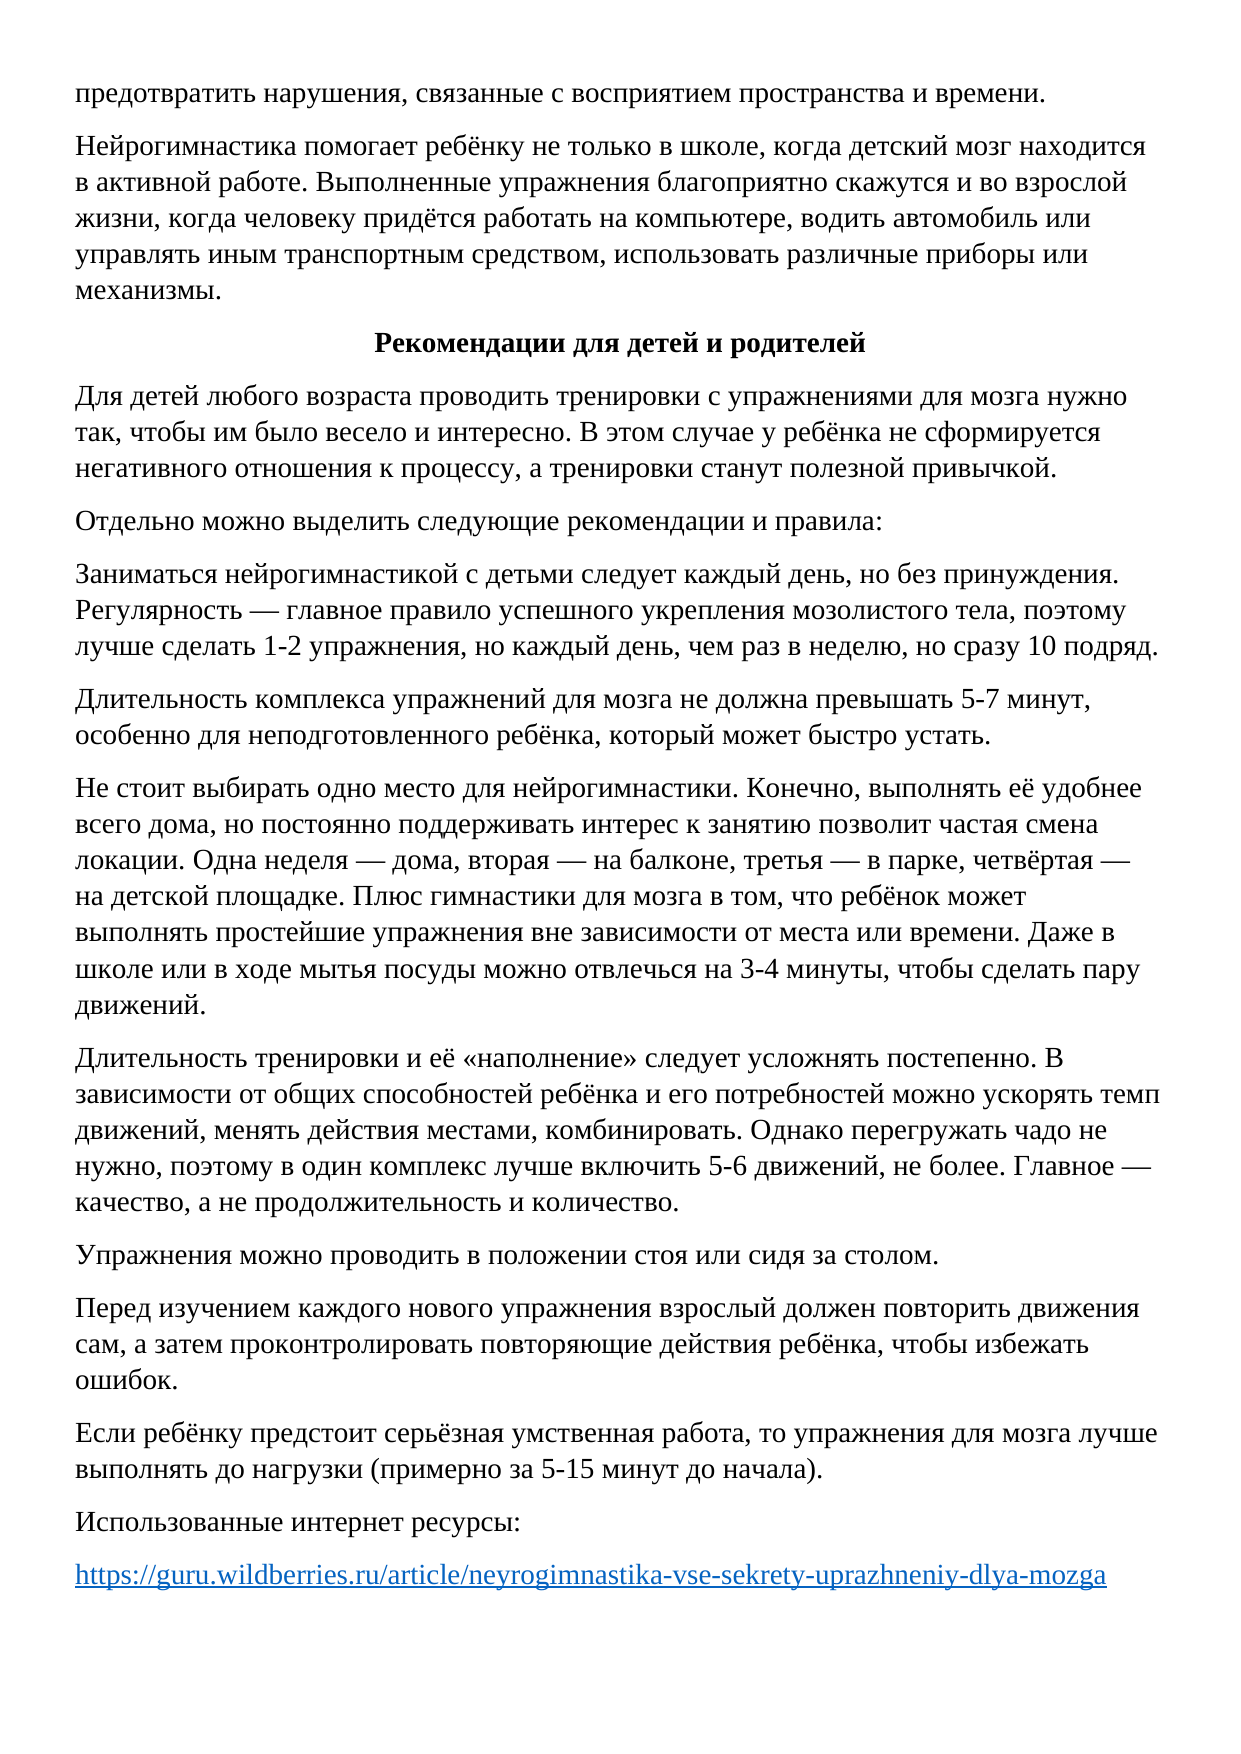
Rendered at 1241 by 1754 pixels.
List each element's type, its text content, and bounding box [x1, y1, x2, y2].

text Длительность тренировки и её «наполнение» следует усложнять постепенно. В зависимости от общих способностей ребёнка и его потребностей можно ускорять темп движений, менять действия местами, комбинировать. Однако перегружать чадо не нужно, поэтому в один комплекс лучше включить 5-6 движений, не более. Главное — качество, а не продолжительность и количество. [75, 1040, 1165, 1218]
text Если ребёнку предстоит серьёзная умственная работа, то упражнения для мозга лучше выполнять до нагрузки (примерно за 5-15 минут до начала). [75, 1415, 1165, 1485]
text Перед изучением каждого нового упражнения взрослый должен повторить движения сам, а затем проконтролировать повторяющие действия ребёнка, чтобы избежать ошибок. [75, 1290, 1165, 1396]
text Нейрогимнастика помогает ребёнку не только в школе, когда детский мозг находится в активной работе. Выполненные упражнения благоприятно скажутся и во взрослой жизни, когда человеку придётся работать на компьютере, водить автомобиль или управлять иным транспортным средством, использовать различные приборы или механизмы. [75, 128, 1165, 306]
text Длительность комплекса упражнений для мозга не должна превышать 5-7 минут, особенно для неподготовленного ребёнка, который может быстро устать. [75, 681, 1165, 751]
text предотвратить нарушения, связанные с восприятием пространства и времени. [75, 75, 1165, 108]
text Рекомендации для детей и родителей [75, 325, 1165, 359]
text Не стоит выбирать одно место для нейрогимнастики. Конечно, выполнять её удобнее всего дома, но постоянно поддерживать интерес к занятию позволит частая смена локации. Одна неделя — дома, вторая — на балконе, третья — в парке, четвёртая — на детской площадке. Плюс гимнастики для мозга в том, что ребёнок может выполнять простейшие упражнения вне зависимости от места или времени. Даже в школе или в ходе мытья посуды можно отвлечься на 3-4 минуты, чтобы сделать пару движений. [75, 770, 1165, 1020]
text Заниматься нейрогимнастикой с детьми следует каждый день, но без принуждения. Регулярность — главное правило успешного укрепления мозолистого тела, поэтому лучше сделать 1-2 упражнения, но каждый день, чем раз в неделю, но сразу 10 подряд. [75, 556, 1165, 662]
text https://guru.wildberries.ru/article/neyrogimnastika-vse-sekrety-uprazhneniy-dlya-mozga [75, 1557, 1165, 1590]
text Отдельно можно выделить следующие рекомендации и правила: [75, 503, 1165, 537]
text Использованные интернет ресурсы: [75, 1504, 1165, 1537]
text Для детей любого возраста проводить тренировки с упражнениями для мозга нужно так, чтобы им было весело и интересно. В этом случае у ребёнка не сформируется негативного отношения к процессу, а тренировки станут полезной привычкой. [75, 378, 1165, 484]
text Упражнения можно проводить в положении стоя или сидя за столом. [75, 1237, 1165, 1271]
